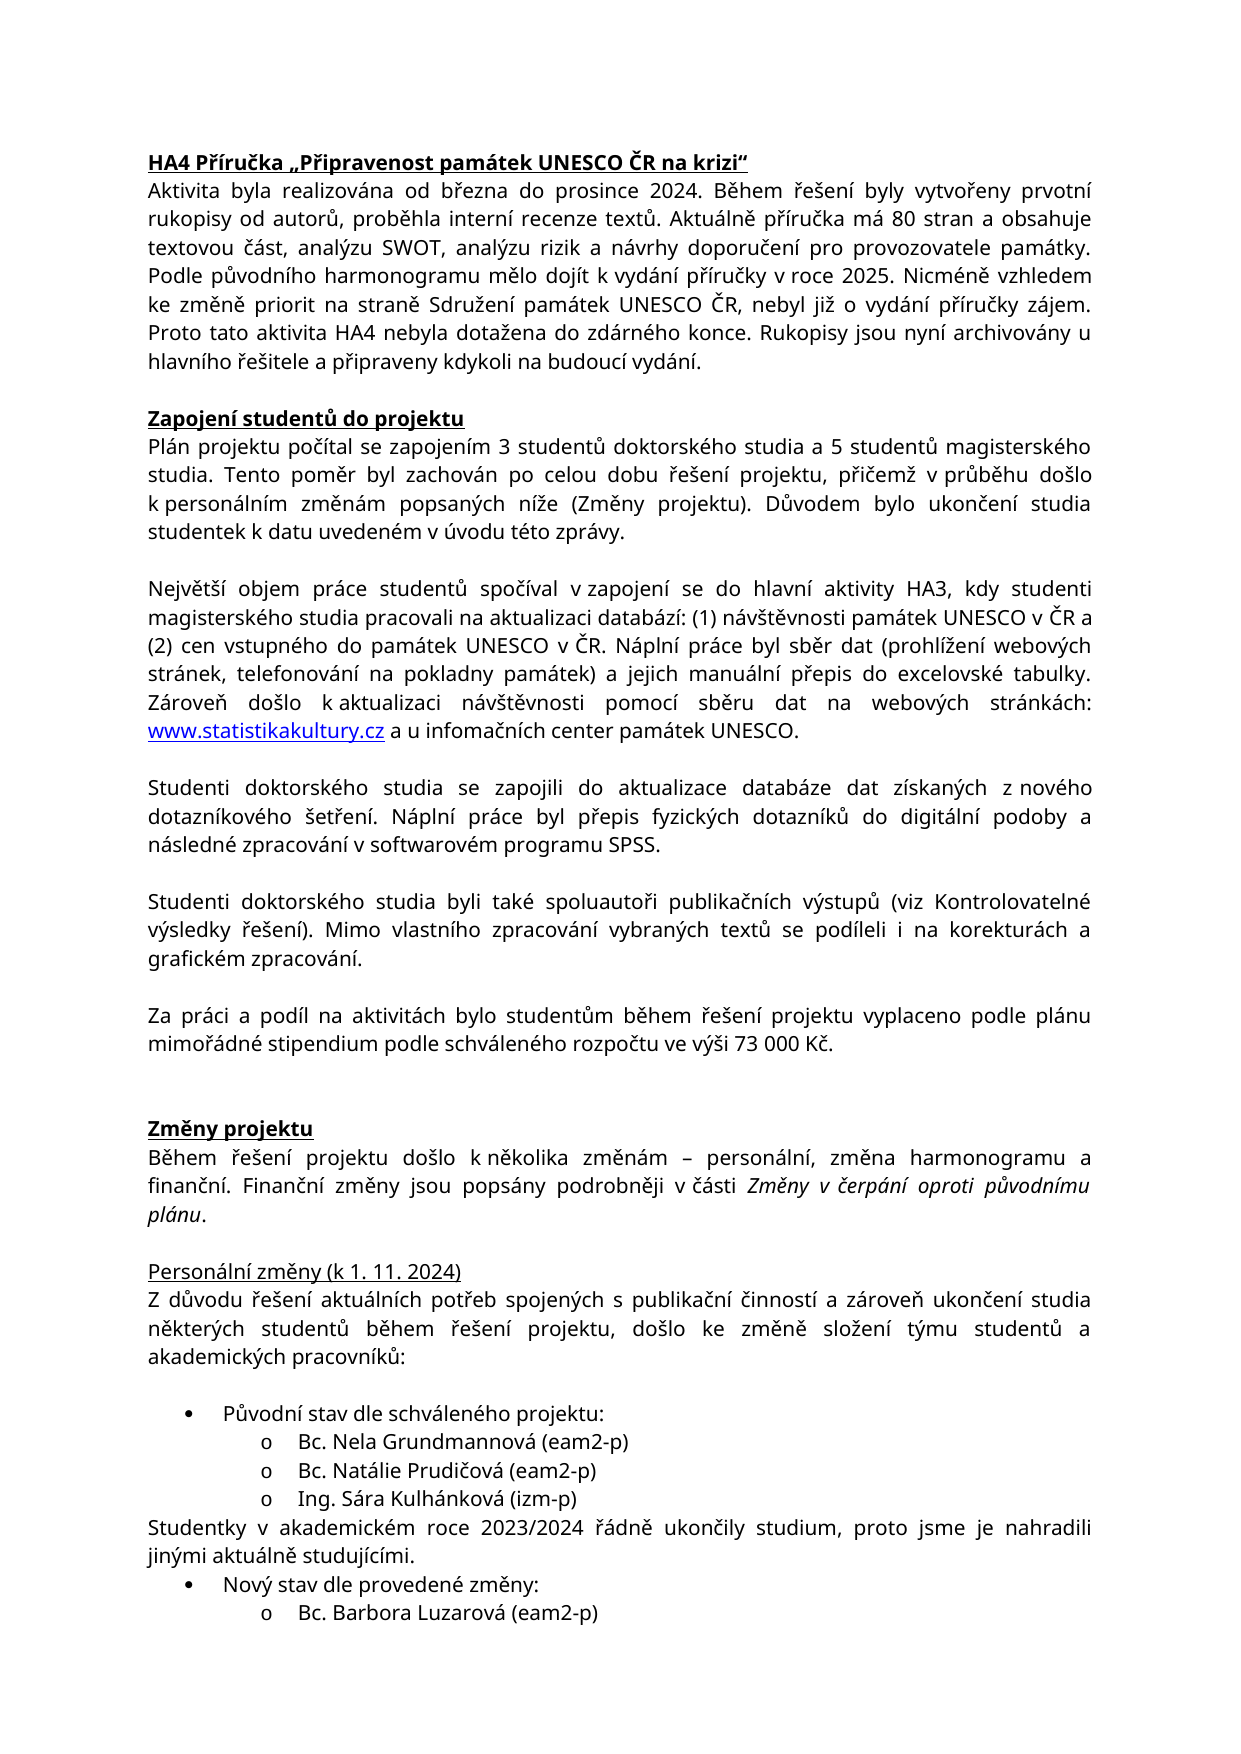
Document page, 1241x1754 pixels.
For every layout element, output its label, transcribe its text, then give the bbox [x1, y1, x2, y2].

text Zapojení studentů do projektu [148, 404, 1092, 432]
text Z důvodu řešení aktuálních potřeb spojených s publikační činností a zároveň ukončení studia některých studentů během řešení projektu, došlo ke změně složení týmu studentů a akademických pracovníků: [148, 1285, 1092, 1371]
text Personální změny (k 1. 11. 2024) [148, 1257, 1092, 1285]
text Aktivita byla realizována od března do prosince 2024. Během řešení byly vytvořeny prvotní rukopisy od autorů, proběhla interní recenze textů. Aktuálně příručka má 80 stran a obsahuje textovou část, analýzu SWOT, analýzu rizik a návrhy doporučení pro provozovatele památky. Podle původního harmonogramu mělo dojít k vydání příručky v roce 2025. Nicméně vzhledem ke změně priorit na straně Sdružení památek UNESCO ČR, nebyl již o vydání příručky zájem. Proto tato aktivita HA4 nebyla dotažena do zdárného konce. Rukopisy jsou nyní archivovány u hlavního řešitele a připraveny kdykoli na budoucí vydání. [148, 176, 1092, 375]
text Změny projektu [148, 1114, 1092, 1143]
list Původní stav dle schváleného projektu: [185, 1399, 1092, 1427]
text Během řešení projektu došlo k několika změnám – personální, změna harmonogramu a finanční. Finanční změny jsou popsány podrobněji v části Změny v čerpání oproti původnímu plánu. [148, 1143, 1092, 1228]
list Nový stav dle provedené změny: [185, 1570, 1092, 1598]
text Studenti doktorského studia byli také spoluautoři publikačních výstupů (viz Kontrolovatelné výsledky řešení). Mimo vlastního zpracování vybraných textů se podíleli i na korekturách a grafickém zpracování. [148, 887, 1092, 972]
text Studentky v akademickém roce 2023/2024 řádně ukončily studium, proto jsme je nahradili jinými aktuálně studujícími. [148, 1513, 1092, 1570]
text Studenti doktorského studia se zapojili do aktualizace databáze dat získaných z nového dotazníkového šetření. Náplní práce byl přepis fyzických dotazníků do digitální podoby a následné zpracování v softwarovém programu SPSS. [148, 773, 1092, 859]
list Bc. Barbora Luzarová (eam2-p) [260, 1598, 1092, 1627]
text HA4 Příručka „Připravenost památek UNESCO ČR na krizi“ [148, 148, 1092, 176]
text Plán projektu počítal se zapojením 3 studentů doktorského studia a 5 studentů magisterského studia. Tento poměr byl zachován po celou dobu řešení projektu, přičemž v průběhu došlo k personálním změnám popsaných níže (Změny projektu). Důvodem bylo ukončení studia studentek k datu uvedeném v úvodu této zprávy. [148, 432, 1092, 546]
list Ing. Sára Kulhánková (izm-p) [260, 1484, 1092, 1513]
list Bc. Nela Grundmannová (eam2-p) [260, 1427, 1092, 1456]
text Největší objem práce studentů spočíval v zapojení se do hlavní aktivity HA3, kdy studenti magisterského studia pracovali na aktualizaci databází: (1) návštěvnosti památek UNESCO v ČR a (2) cen vstupného do památek UNESCO v ČR. Náplní práce byl sběr dat (prohlížení webových stránek, telefonování na pokladny památek) a jejich manuální přepis do excelovské tabulky. Zároveň došlo k aktualizaci návštěvnosti pomocí sběru dat na webových stránkách: www.statistikakultury.cz a u infomačních center památek UNESCO. [148, 574, 1092, 745]
list Bc. Natálie Prudičová (eam2-p) [260, 1456, 1092, 1484]
text Za práci a podíl na aktivitách bylo studentům během řešení projektu vyplaceno podle plánu mimořádné stipendium podle schváleného rozpočtu ve výši 73 000 Kč. [148, 1001, 1092, 1058]
